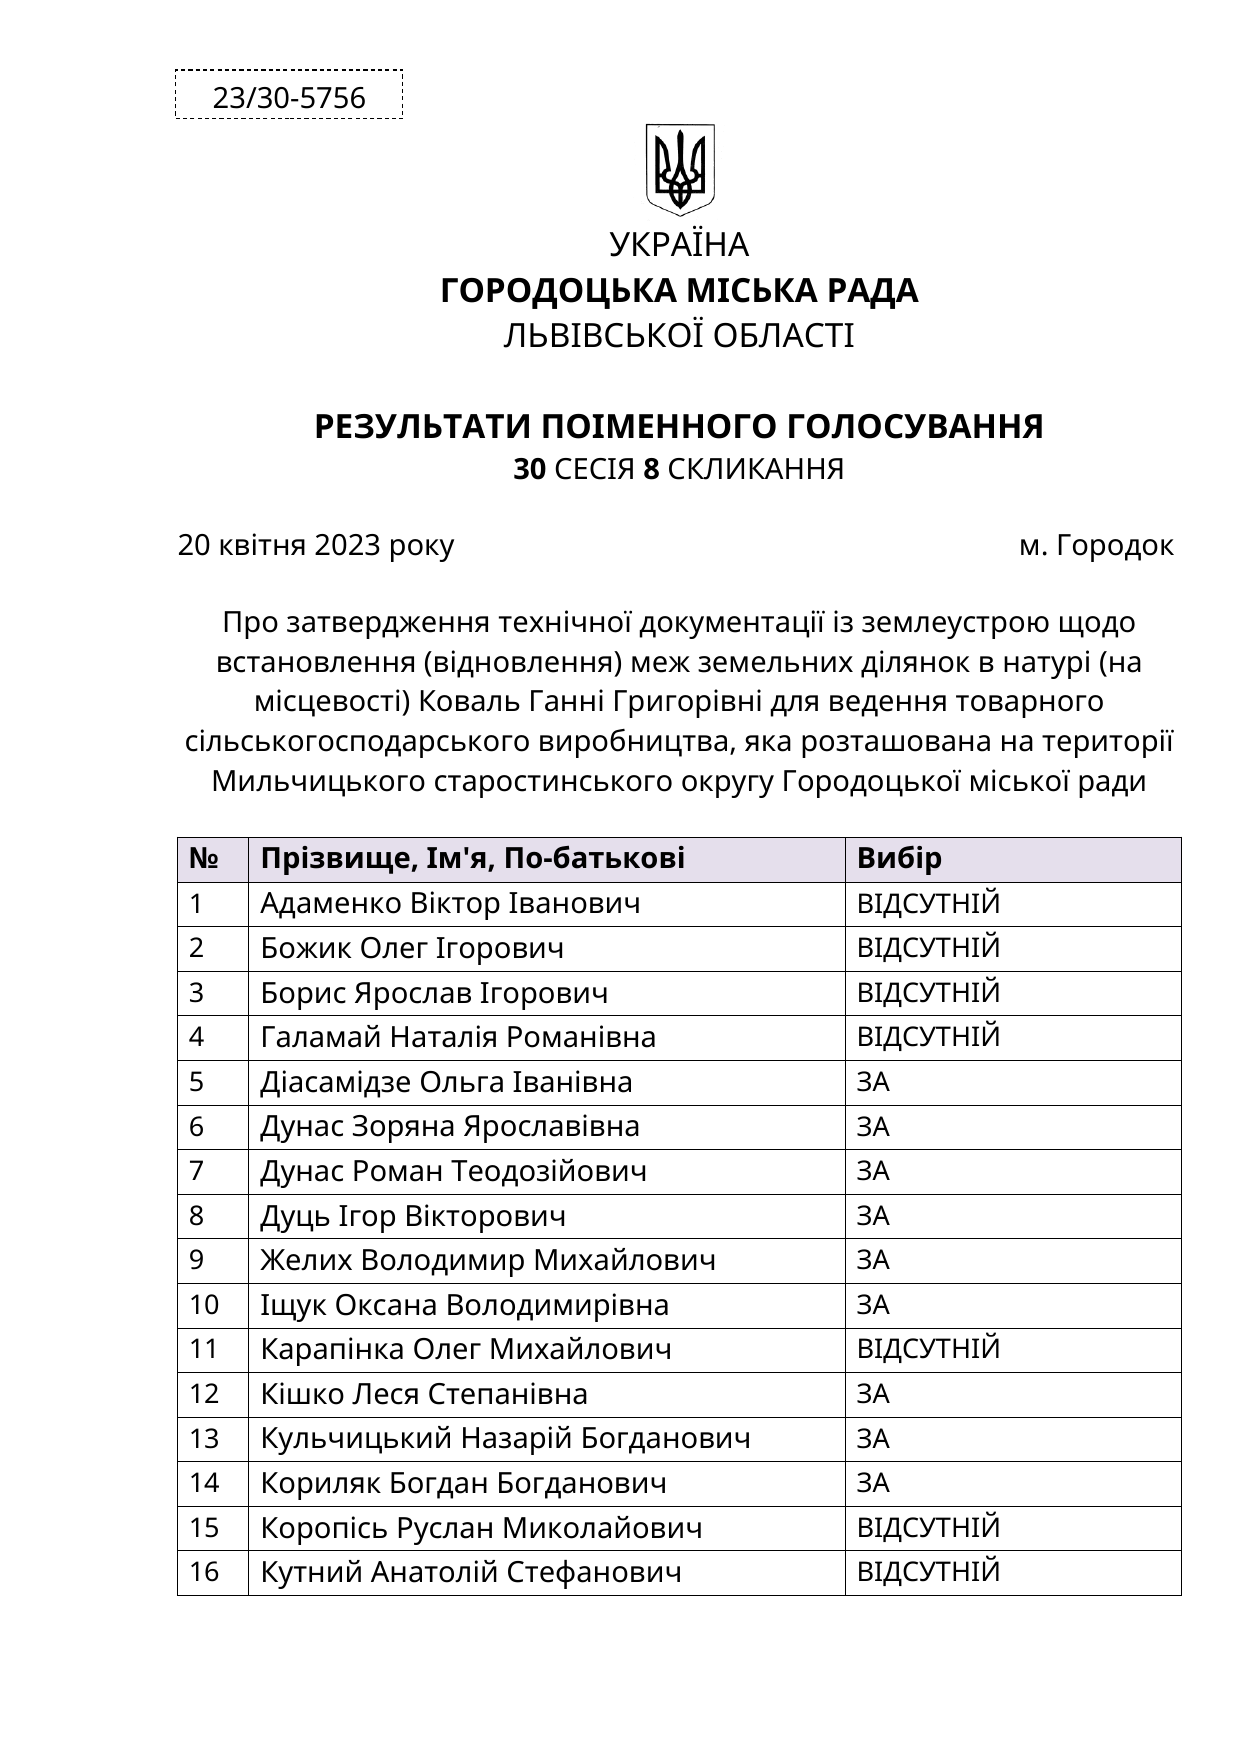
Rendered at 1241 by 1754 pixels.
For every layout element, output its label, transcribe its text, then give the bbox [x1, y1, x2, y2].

table_cell ВІДСУТНІЙ [846, 1329, 1181, 1372]
table_cell Кульчицький Назарій Богданович [249, 1418, 845, 1461]
table_cell Божик Олег Ігорович [249, 927, 845, 971]
table_cell ЗА [846, 1284, 1181, 1327]
table_cell 14 [178, 1462, 248, 1506]
table_header Вибір [846, 838, 1181, 882]
table_cell 9 [178, 1239, 248, 1283]
table_cell 15 [178, 1507, 248, 1550]
table_header Прізвище, Ім'я, По-батькові [249, 838, 845, 882]
table_cell Карапінка Олег Михайлович [249, 1329, 845, 1372]
table_cell Галамай Наталія Романівна [249, 1016, 845, 1060]
table_cell 10 [178, 1284, 248, 1327]
table_cell Діасамідзе Ольга Іванівна [249, 1061, 845, 1104]
table_cell Желих Володимир Михайлович [249, 1239, 845, 1283]
text УКРАЇНА [177, 221, 1181, 266]
table_cell ЗА [846, 1195, 1181, 1238]
table_cell 6 [178, 1106, 248, 1149]
table_cell 11 [178, 1329, 248, 1372]
table_cell Адаменко Віктор Іванович [249, 883, 845, 926]
table_cell ВІДСУТНІЙ [846, 972, 1181, 1015]
table_cell Іщук Оксана Володимирівна [249, 1284, 845, 1327]
table_cell Коропісь Руслан Миколайович [249, 1507, 845, 1550]
table_cell ВІДСУТНІЙ [846, 927, 1181, 971]
text РЕЗУЛЬТАТИ ПОІМЕННОГО ГОЛОСУВАННЯ [177, 403, 1181, 448]
picture [633, 118, 726, 221]
table_cell Кішко Леся Степанівна [249, 1373, 845, 1417]
table_header № [178, 838, 248, 882]
table_cell 8 [178, 1195, 248, 1238]
table_cell ЗА [846, 1418, 1181, 1461]
table_cell ЗА [846, 1106, 1181, 1149]
table_cell 5 [178, 1061, 248, 1104]
table_cell ВІДСУТНІЙ [846, 1016, 1181, 1060]
table_cell ВІДСУТНІЙ [846, 1551, 1181, 1595]
table_cell 2 [178, 927, 248, 971]
text ГОРОДОЦЬКА МІСЬКА РАДА [177, 266, 1181, 312]
table_cell 1 [178, 883, 248, 926]
table_cell ЗА [846, 1061, 1181, 1104]
table_cell 4 [178, 1016, 248, 1060]
table_cell Кутний Анатолій Стефанович [249, 1551, 845, 1595]
table_cell ВІДСУТНІЙ [846, 1507, 1181, 1550]
text Про затвердження технічної документації із землеустрою щодо встановлення (відновлення) меж земельних ділянок в натурі (на місцевості) Коваль Ганні Григорівні для ведення товарного сільськогосподарського виробництва, яка розташована на території Мильчицького старостинського округу Городоцької міської ради [177, 601, 1181, 800]
table_cell 16 [178, 1551, 248, 1595]
table_cell Дунас Зоряна Ярославівна [249, 1106, 845, 1149]
table_cell Кориляк Богдан Богданович [249, 1462, 845, 1506]
table_cell ЗА [846, 1150, 1181, 1194]
table_cell ВІДСУТНІЙ [846, 883, 1181, 926]
table_cell ЗА [846, 1462, 1181, 1506]
table_cell 13 [178, 1418, 248, 1461]
text ЛЬВІВСЬКОЇ ОБЛАСТІ [177, 312, 1181, 357]
table_cell Борис Ярослав Ігорович [249, 972, 845, 1015]
text 30 СЕСІЯ 8 СКЛИКАННЯ [177, 448, 1181, 488]
table_cell ЗА [846, 1239, 1181, 1283]
table_cell 3 [178, 972, 248, 1015]
table_cell Дуць Ігор Вікторович [249, 1195, 845, 1238]
table_cell 7 [178, 1150, 248, 1194]
text 20 квітня 2023 року м. Городок [177, 525, 1181, 564]
table_cell ЗА [846, 1373, 1181, 1417]
table_cell 12 [178, 1373, 248, 1417]
table_cell Дунас Роман Теодозійович [249, 1150, 845, 1194]
